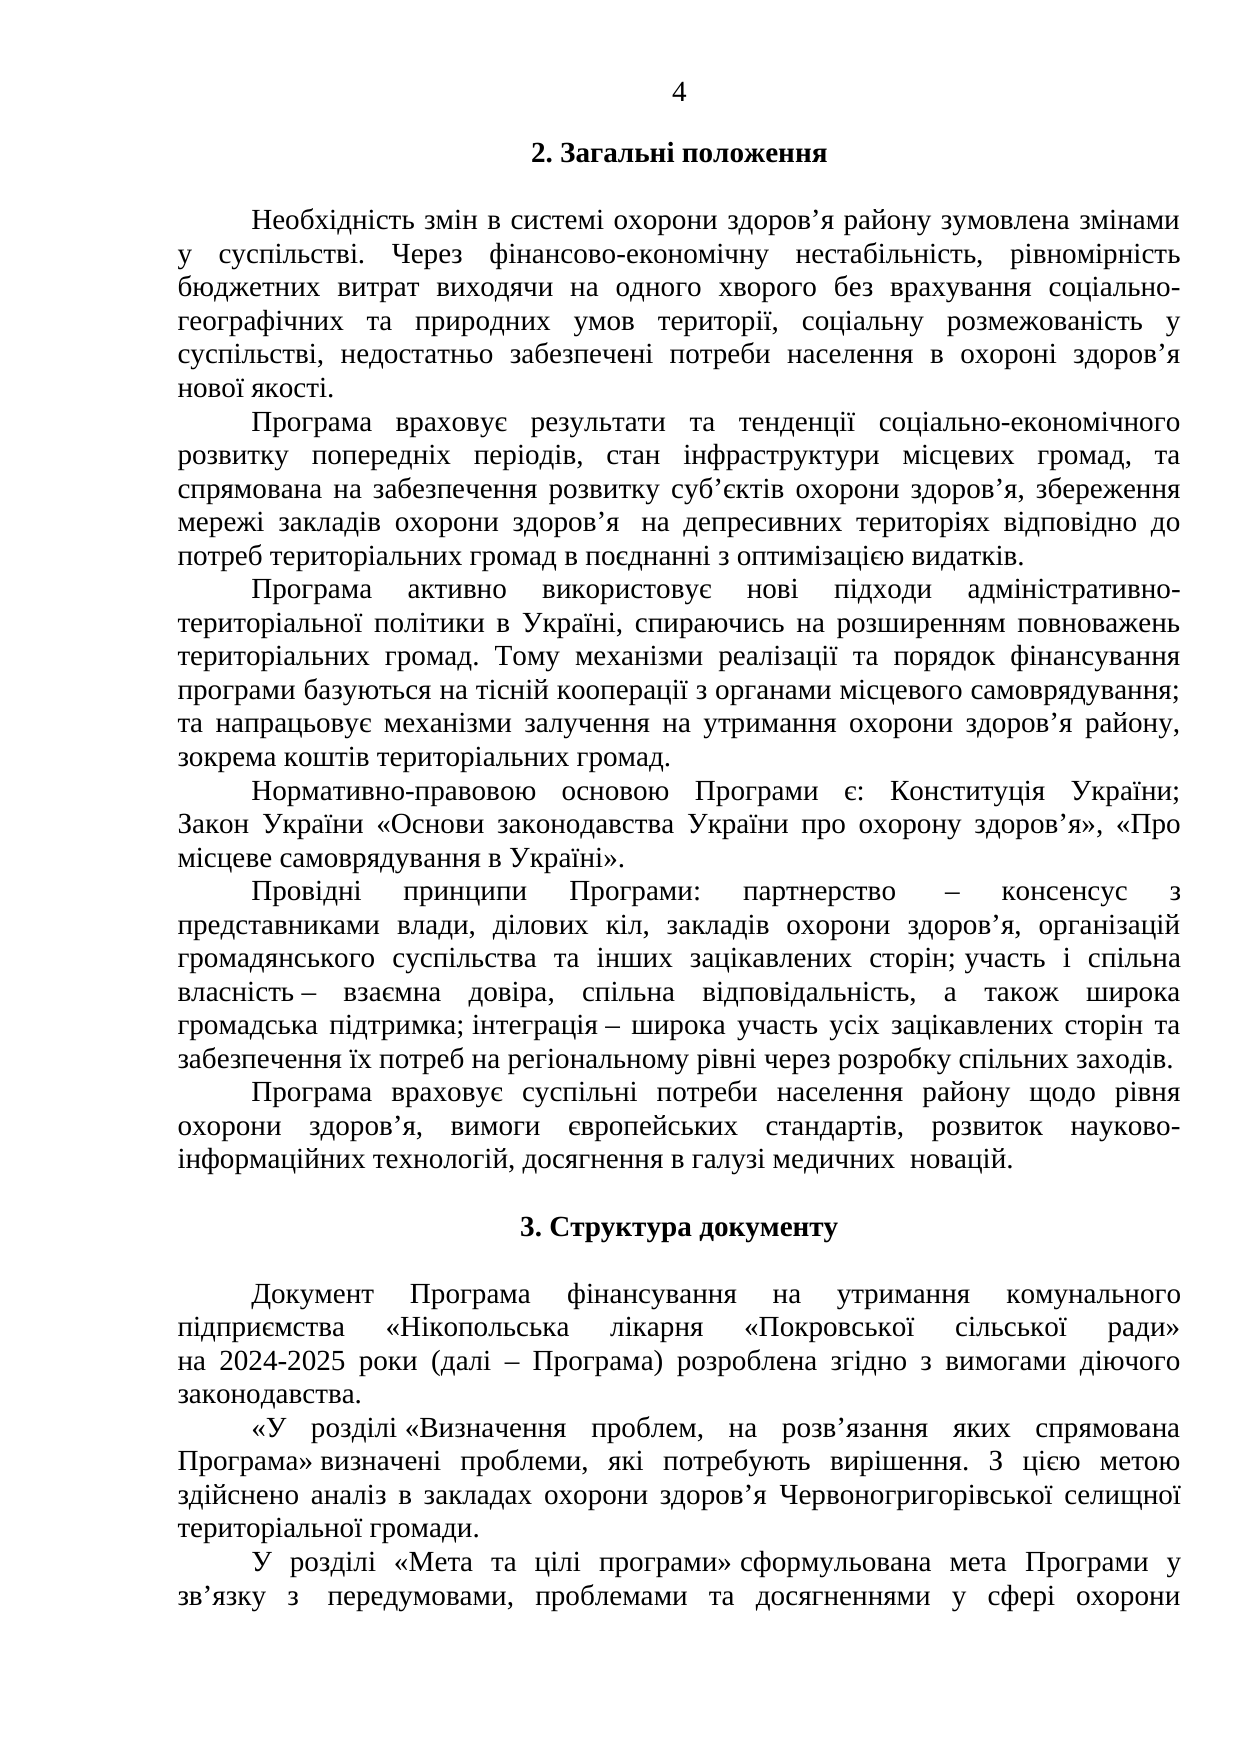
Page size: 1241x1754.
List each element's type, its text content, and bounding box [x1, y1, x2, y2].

text Необхідність змін в системі охорони здоров’я району зумовлена змінами у суспільстві. Через фінансово-економічну нестабільність, рівномірність бюджетних витрат виходячи на одного хворого без врахування соціально-географічних та природних умов території, соціальну розмежованість у суспільстві, недостатньо забезпечені потреби населення в охороні здоров’я нової якості. [177, 202, 1181, 404]
text Програма враховує суспільні потреби населення району щодо рівня охорони здоров’я, вимоги європейських стандартів, розвиток науково-інформаційних технологій, досягнення в галузі медичних новацій. [177, 1074, 1181, 1175]
text «У розділі «Визначення проблем, на розв’язання яких спрямована Програма» визначені проблеми, які потребують вирішення. З цією метою здійснено аналіз в закладах охорони здоров’я Червоногригорівської селищної територіальної громади. [177, 1410, 1181, 1544]
text Нормативно-правовою основою Програми є: Конституція України; Закон України «Основи законодавства України про охорону здоров’я», «Про місцеве самоврядування в Україні». [177, 773, 1181, 873]
text 2. Загальні положення [177, 135, 1181, 169]
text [177, 1544, 1181, 1611]
text Програма враховує результати та тенденції соціально-економічного розвитку попередніх періодів, стан інфраструктури місцевих громад, та спрямована на забезпечення розвитку суб’єктів охорони здоров’я, збереження мережі закладів охорони здоров’я на депресивних територіях відповідно до потреб територіальних громад в поєднанні з оптимізацією видатків. [177, 404, 1181, 571]
text Провідні принципи Програми: партнерство – консенсус з представниками влади, ділових кіл, закладів охорони здоров’я, організацій громадянського суспільства та інших зацікавлених сторін; участь і спільна власність – взаємна довіра, спільна відповідальність, а також широка громадська підтримка; інтеграція – широка участь усіх зацікавлених сторін та забезпечення їх потреб на регіональному рівні через розробку спільних заходів. [177, 873, 1181, 1074]
text 3. Структура документу [177, 1209, 1181, 1242]
text Програма активно використовує нові підходи адміністративно-територіальної політики в Україні, спираючись на розширенням повноважень територіальних громад. Тому механізми реалізації та порядок фінансування програми базуються на тісній кооперації з органами місцевого самоврядування; та напрацьовує механізми залучення на утримання охорони здоров’я району, зокрема коштів територіальних громад. [177, 571, 1181, 773]
text Документ Програма фінансування на утримання комунального підприємства «Нікопольська лікарня «Покровської сільської ради» на 2024-2025 роки (далі – Програма) розроблена згідно з вимогами діючого законодавства. [177, 1276, 1181, 1410]
